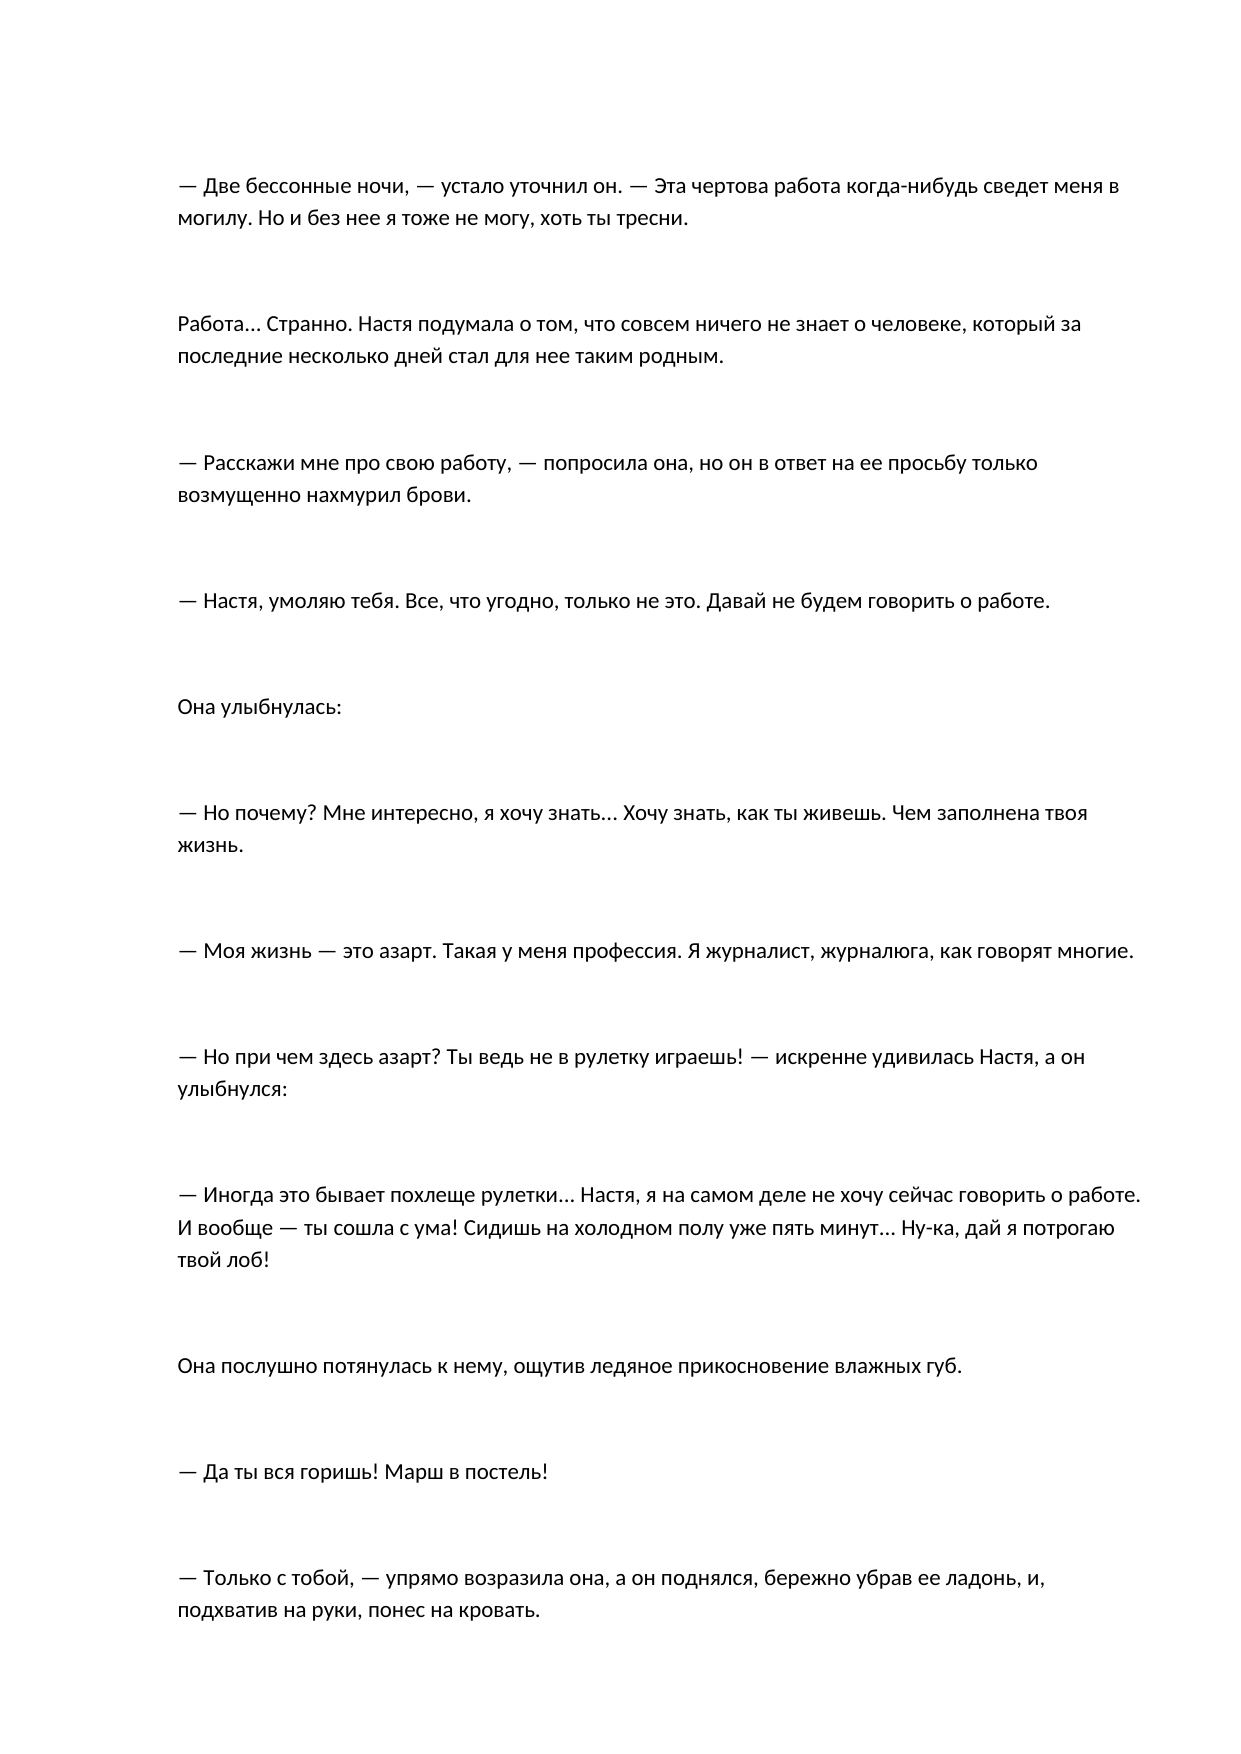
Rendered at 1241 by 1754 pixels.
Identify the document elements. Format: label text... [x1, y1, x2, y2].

text Она послушно потянулась к нему, ощутив ледяное прикосновение влажных губ. [177, 1351, 1152, 1379]
text — Моя жизнь — это азарт. Такая у меня профессия. Я журналист, журналюга, как говорят многие. [177, 936, 1152, 964]
text — Две бессонные ночи, — устало уточнил он. — Эта чертова работа когда-нибудь сведет меня в могилу. Но и без нее я тоже не могу, хоть ты тресни. [177, 171, 1152, 231]
text — Да ты вся горишь! Марш в постель! [177, 1457, 1152, 1485]
text Работа... Странно. Настя подумала о том, что совсем ничего не знает о человеке, который за последние несколько дней стал для нее таким родным. [177, 309, 1152, 369]
text — Но почему? Мне интересно, я хочу знать... Хочу знать, как ты живешь. Чем заполнена твоя жизнь. [177, 798, 1152, 858]
text — Только с тобой, — упрямо возразила она, а он поднялся, бережно убрав ее ладонь, и, подхватив на руки, понес на кровать. [177, 1563, 1152, 1623]
text — Настя, умоляю тебя. Все, что угодно, только не это. Давай не будем говорить о работе. [177, 586, 1152, 614]
text Она улыбнулась: [177, 692, 1152, 720]
text — Но при чем здесь азарт? Ты ведь не в рулетку играешь! — искренне удивилась Настя, а он улыбнулся: [177, 1042, 1152, 1102]
text — Расскажи мне про свою работу, — попросила она, но он в ответ на ее просьбу только возмущенно нахмурил брови. [177, 448, 1152, 508]
text — Иногда это бывает похлеще рулетки... Настя, я на самом деле не хочу сейчас говорить о работе. И вообще — ты сошла с ума! Сидишь на холодном полу уже пять минут... Ну-ка, дай я потрогаю твой лоб! [177, 1180, 1152, 1273]
